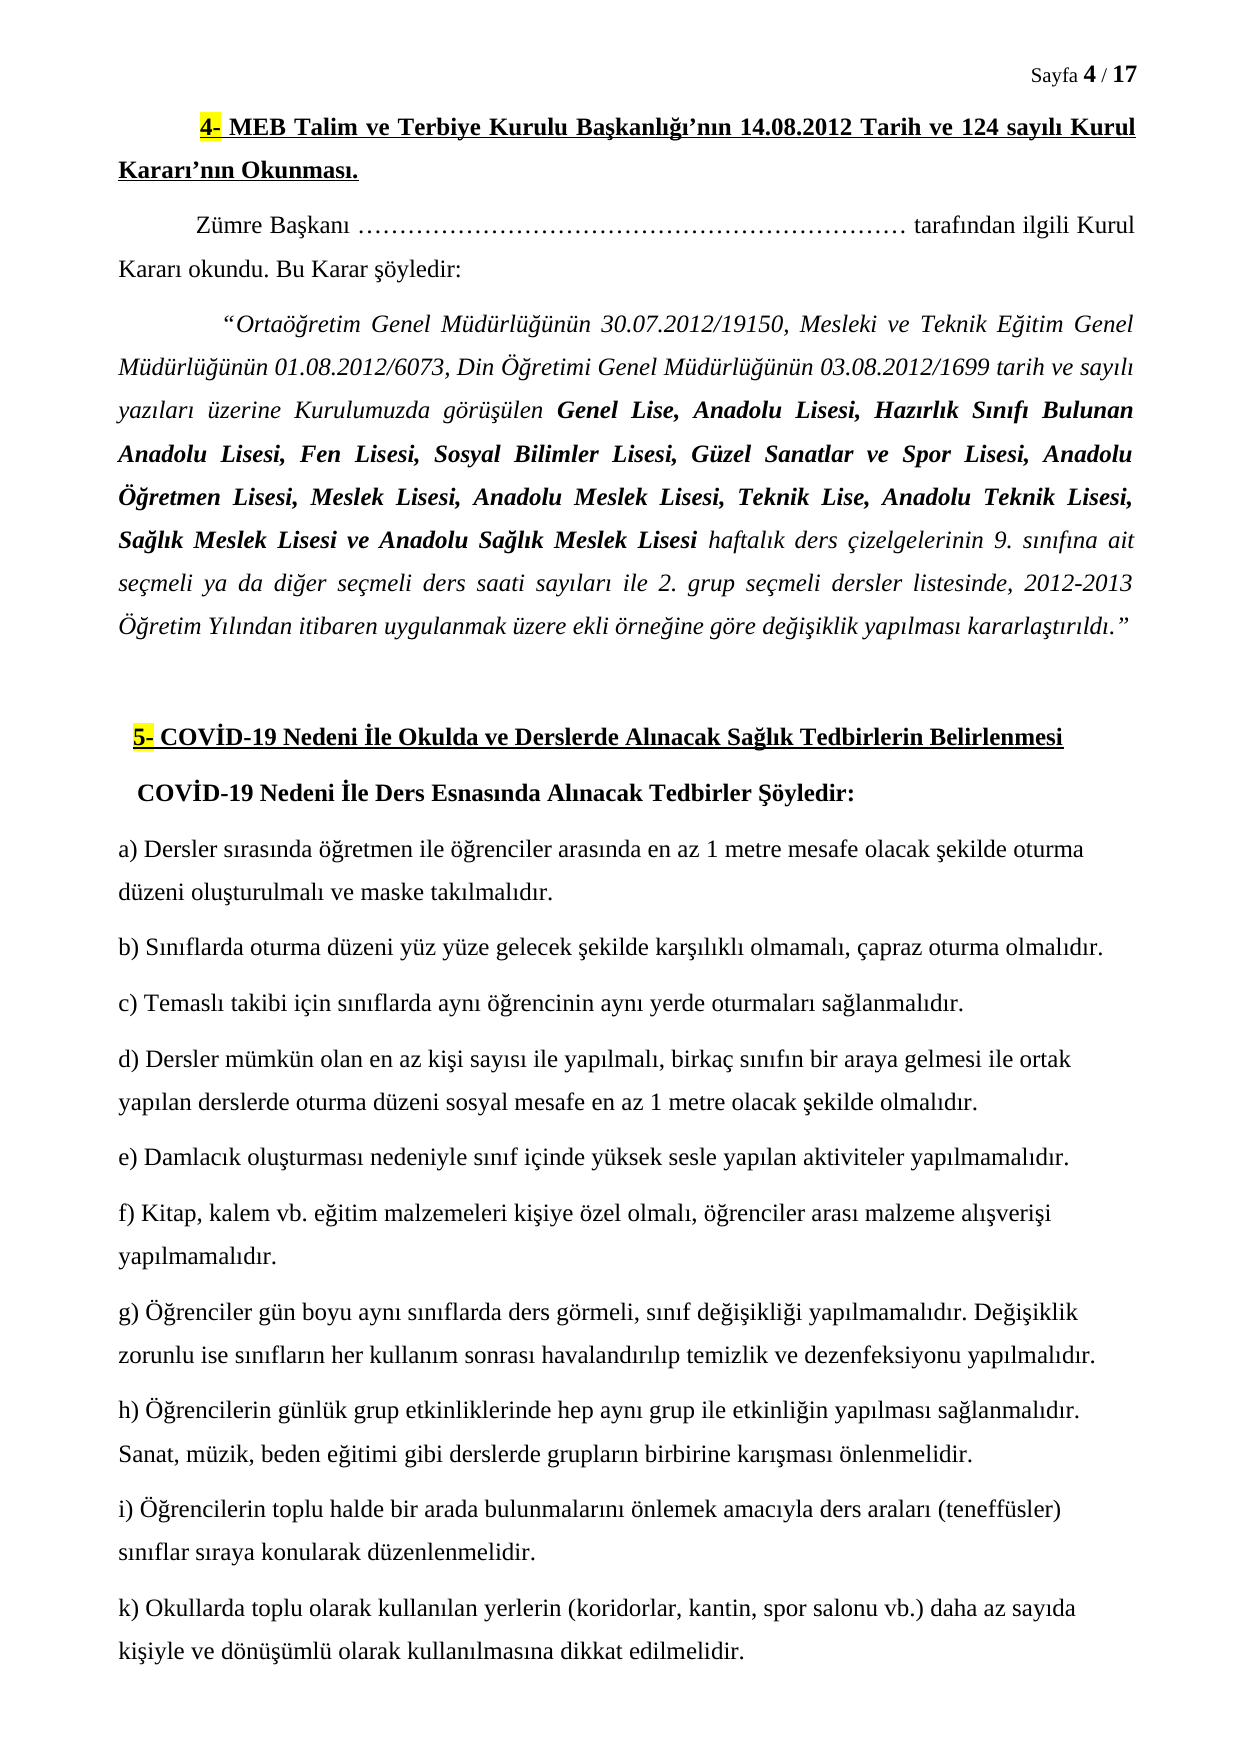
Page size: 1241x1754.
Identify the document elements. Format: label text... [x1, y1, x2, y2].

text 4- MEB Talim ve Terbiye Kurulu Başkanlığı’nın 14.08.2012 Tarih ve 124 sayılı Kurul Kararı’nın Okunması. [118, 112, 1137, 184]
text a) Dersler sırasında öğretmen ile öğrenciler arasında en az 1 metre mesafe olacak şekilde oturma düzeni oluşturulmalı ve maske takılmalıdır. [118, 834, 1137, 906]
text “Ortaöğretim Genel Müdürlüğünün 30.07.2012/19150, Mesleki ve Teknik Eğitim Genel Müdürlüğünün 01.08.2012/6073, Din Öğretimi Genel Müdürlüğünün 03.08.2012/1699 tarih ve sayılı yazıları üzerine Kurulumuzda görüşülen Genel Lise, Anadolu Lisesi, Hazırlık Sınıfı Bulunan Anadolu Lisesi, Fen Lisesi, Sosyal Bilimler Lisesi, Güzel Sanatlar ve Spor Lisesi, Anadolu Öğretmen Lisesi, Meslek Lisesi, Anadolu Meslek Lisesi, Teknik Lise, Anadolu Teknik Lisesi, Sağlık Meslek Lisesi ve Anadolu Sağlık Meslek Lisesi haftalık ders çizelgelerinin 9. sınıfına ait seçmeli ya da diğer seçmeli ders saati sayıları ile 2. grup seçmeli dersler listesinde, 2012-2013 Öğretim Yılından itibaren uygulanmak üzere ekli örneğine göre değişiklik yapılması kararlaştırıldı.” [118, 309, 1137, 640]
text h) Öğrencilerin günlük grup etkinliklerinde hep aynı grup ile etkinliğin yapılması sağlanmalıdır. Sanat, müzik, beden eğitimi gibi derslerde grupların birbirine karışması önlenmelidir. [118, 1396, 1137, 1467]
text g) Öğrenciler gün boyu aynı sınıflarda ders görmeli, sınıf değişikliği yapılmamalıdır. Değişiklik zorunlu ise sınıfların her kullanım sonrası havalandırılıp temizlik ve dezenfeksiyonu yapılmalıdır. [118, 1297, 1137, 1369]
text Zümre Başkanı ………………………………………………………… tarafından ilgili Kurul Kararı okundu. Bu Karar şöyledir: [118, 211, 1137, 282]
text e) Damlacık oluşturması nedeniyle sınıf içinde yüksek sesle yapılan aktiviteler yapılmamalıdır. [118, 1142, 1137, 1171]
text COVİD-19 Nedeni İle Ders Esnasında Alınacak Tedbirler Şöyledir: [118, 778, 1137, 807]
text c) Temaslı takibi için sınıflarda aynı öğrencinin aynı yerde oturmaları sağlanmalıdır. [118, 988, 1137, 1017]
text f) Kitap, kalem vb. eğitim malzemeleri kişiye özel olmalı, öğrenciler arası malzeme alışverişi yapılmamalıdır. [118, 1198, 1137, 1270]
text b) Sınıflarda oturma düzeni yüz yüze gelecek şekilde karşılıklı olmamalı, çapraz oturma olmalıdır. [118, 932, 1137, 961]
text d) Dersler mümkün olan en az kişi sayısı ile yapılmalı, birkaç sınıfın bir araya gelmesi ile ortak yapılan derslerde oturma düzeni sosyal mesafe en az 1 metre olacak şekilde olmalıdır. [118, 1044, 1137, 1116]
text i) Öğrencilerin toplu halde bir arada bulunmalarını önlemek amacıyla ders araları (teneffüsler) sınıflar sıraya konularak düzenlenmelidir. [118, 1494, 1137, 1566]
text k) Okullarda toplu olarak kullanılan yerlerin (koridorlar, kantin, spor salonu vb.) daha az sayıda kişiyle ve dönüşümlü olarak kullanılmasına dikkat edilmelidir. [118, 1593, 1137, 1665]
text 5- COVİD-19 Nedeni İle Okulda ve Derslerde Alınacak Sağlık Tedbirlerin Belirlenmesi [133, 722, 1137, 751]
